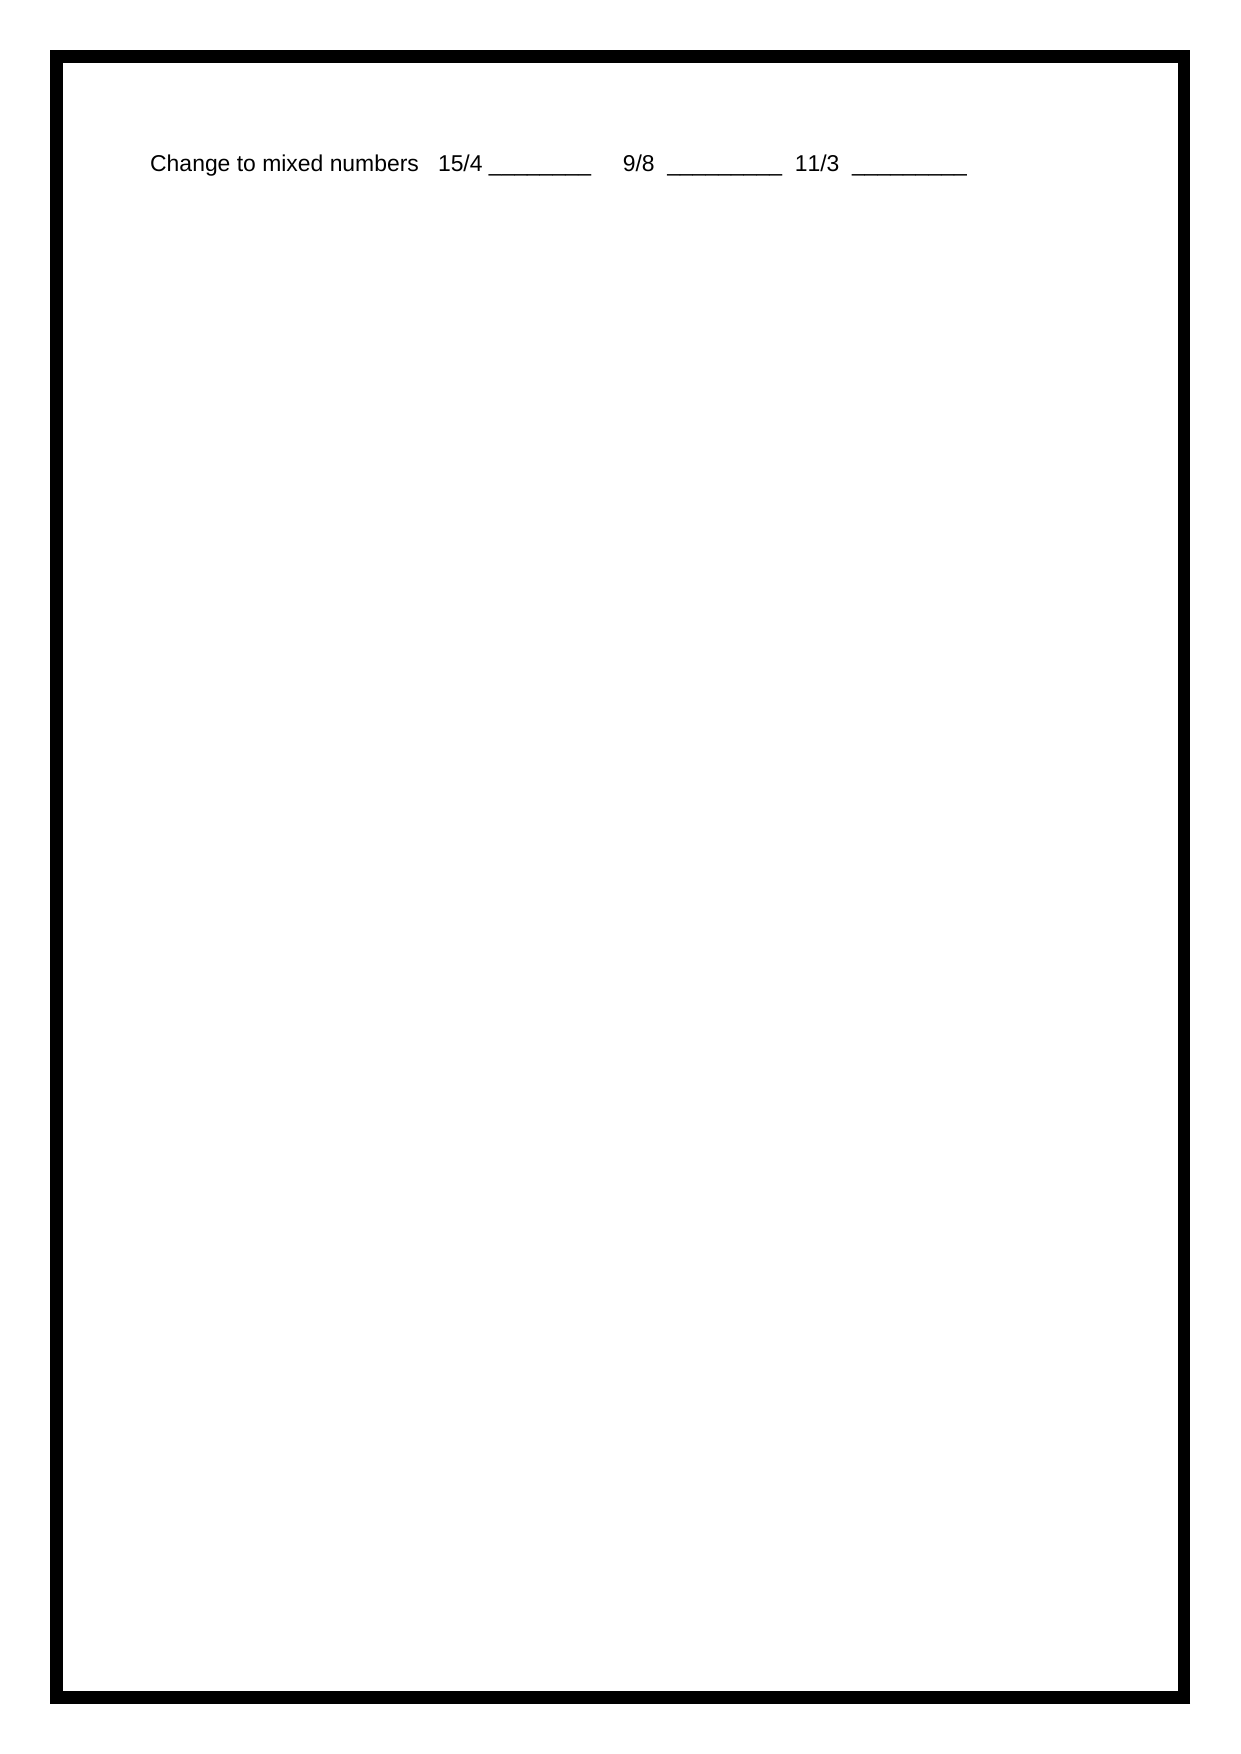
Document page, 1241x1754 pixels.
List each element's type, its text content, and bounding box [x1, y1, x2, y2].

text Change to mixed numbers 15/4 ________ 9/8 _________ 11/3 _________ [150, 150, 1090, 176]
